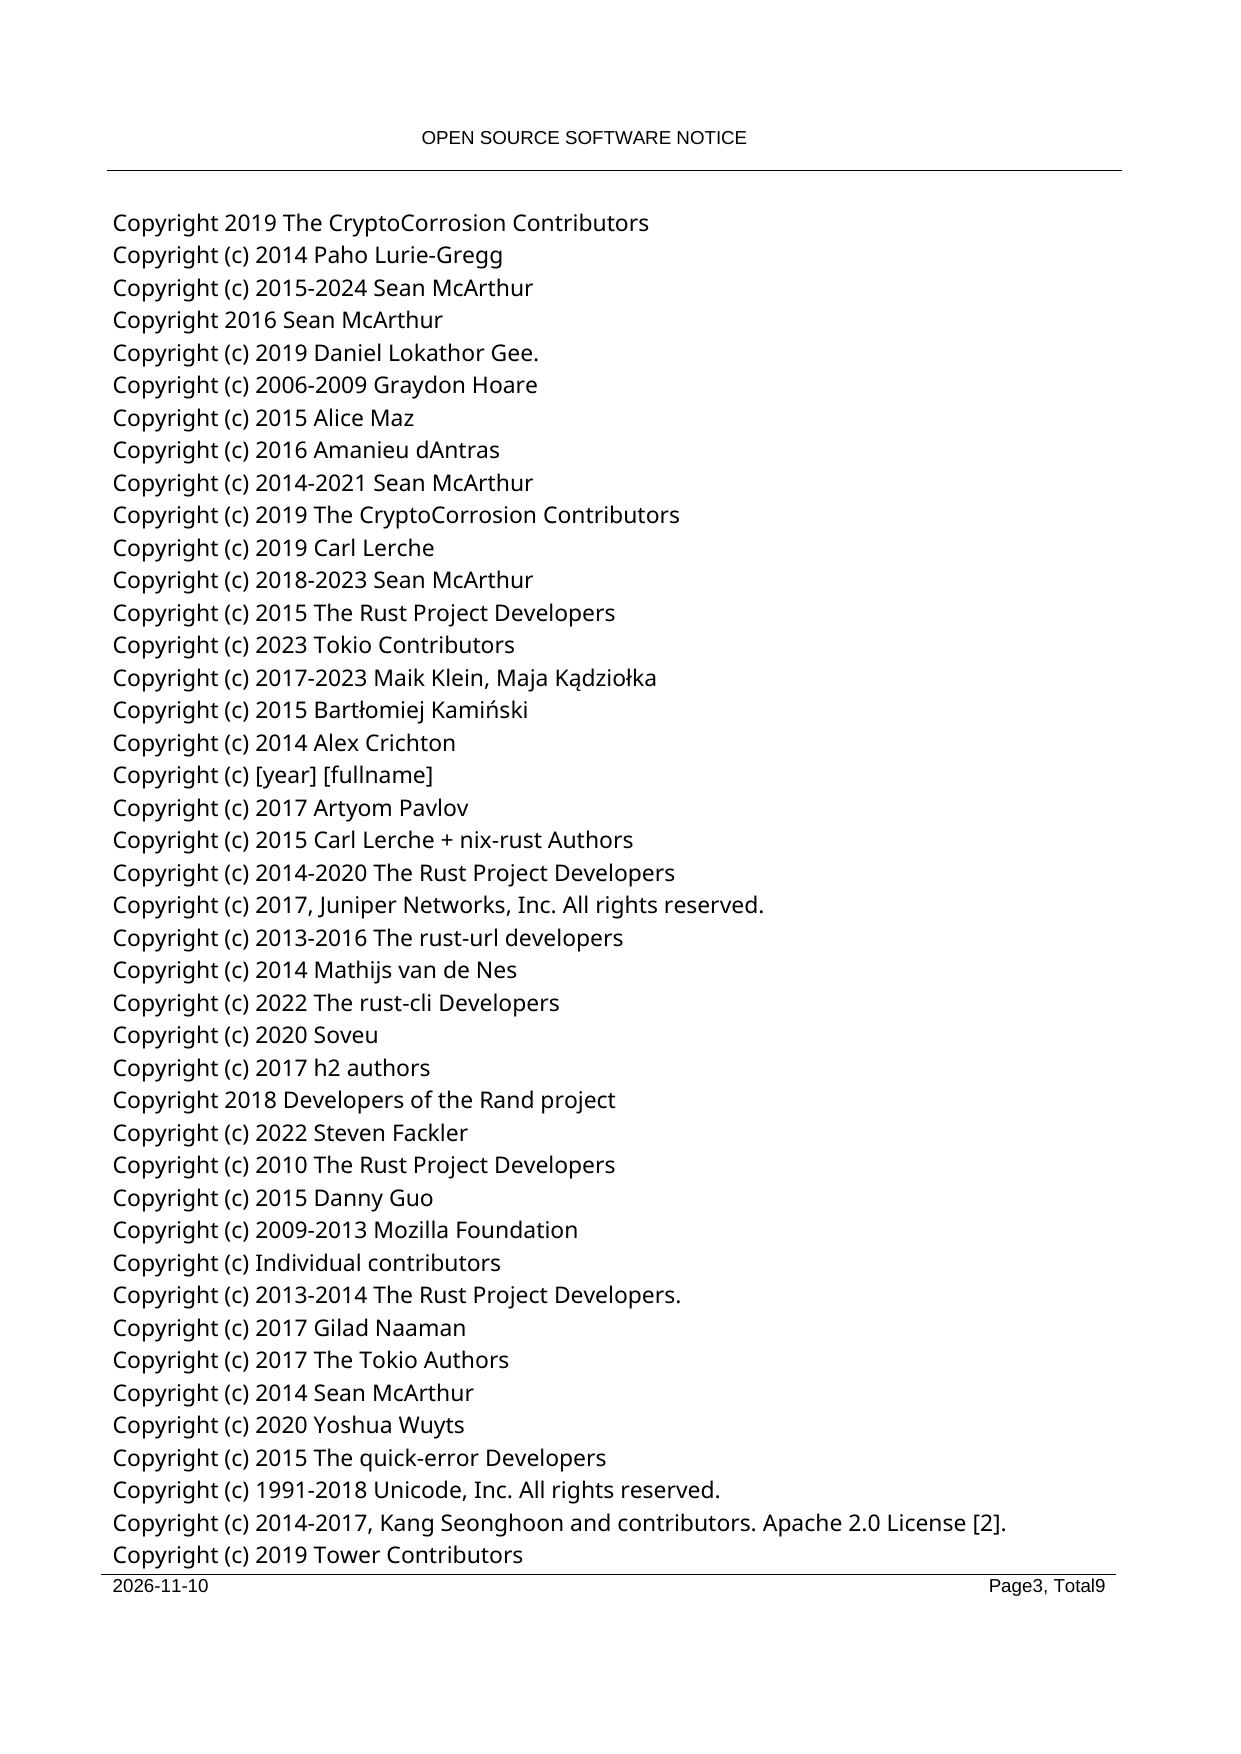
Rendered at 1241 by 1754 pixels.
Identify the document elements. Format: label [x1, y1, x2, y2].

text [112, 206, 1128, 1571]
